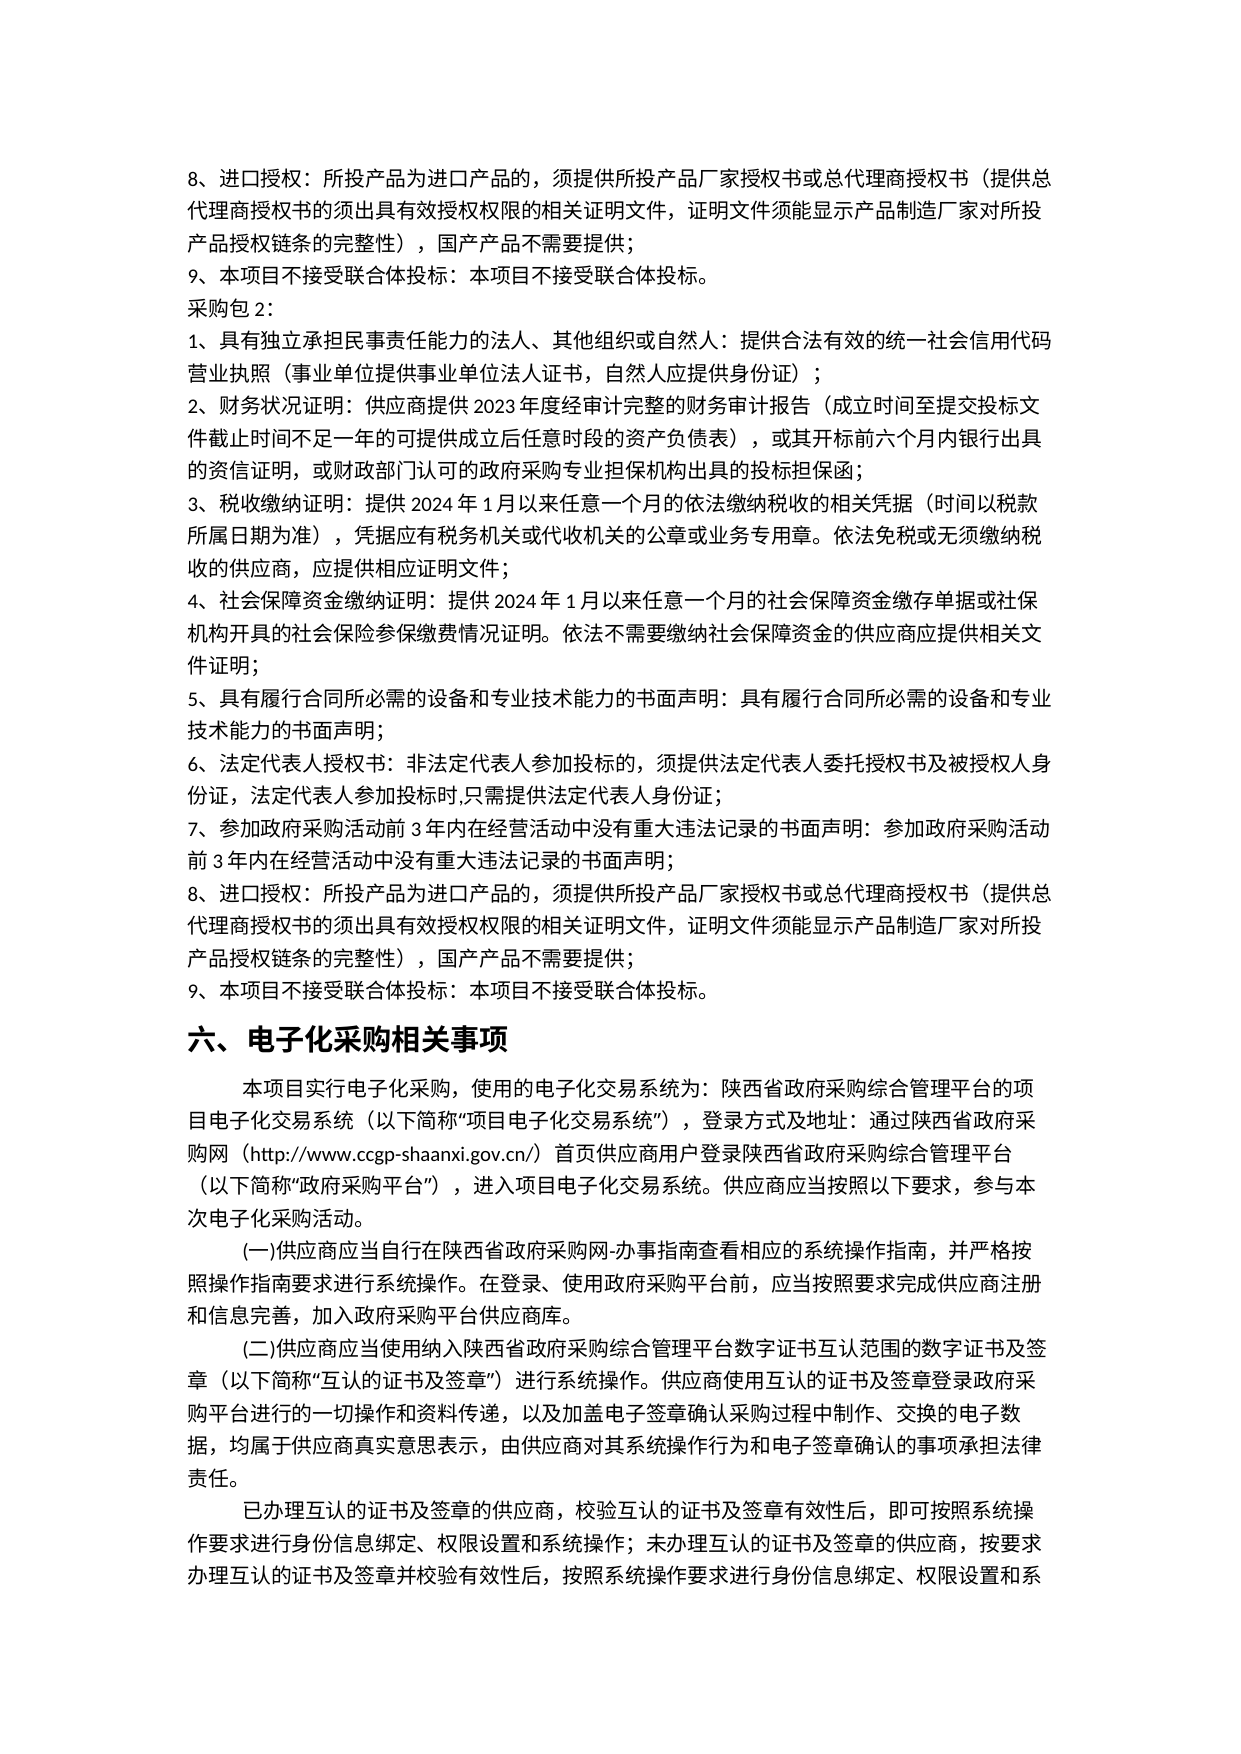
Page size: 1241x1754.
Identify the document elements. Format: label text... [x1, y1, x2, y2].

text 3、税收缴纳证明：提供2024年1月以来任意一个月的依法缴纳税收的相关凭据（时间以税款所属日期为准），凭据应有税务机关或代收机关的公章或业务专用章。依法免税或无须缴纳税收的供应商，应提供相应证明文件； [187, 487, 1053, 584]
text 8、进口授权：所投产品为进口产品的，须提供所投产品厂家授权书或总代理商授权书（提供总代理商授权书的须出具有效授权权限的相关证明文件，证明文件须能显示产品制造厂家对所投产品授权链条的完整性），国产产品不需要提供； [187, 162, 1053, 259]
text 六、电子化采购相关事项 [187, 1007, 1053, 1072]
text (二)供应商应当使用纳入陕西省政府采购综合管理平台数字证书互认范围的数字证书及签章（以下简称“互认的证书及签章”）进行系统操作。供应商使用互认的证书及签章登录政府采购平台进行的一切操作和资料传递，以及加盖电子签章确认采购过程中制作、交换的电子数据，均属于供应商真实意思表示，由供应商对其系统操作行为和电子签章确认的事项承担法律责任。 [187, 1332, 1053, 1494]
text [187, 1494, 1053, 1592]
text 7、参加政府采购活动前3年内在经营活动中没有重大违法记录的书面声明：参加政府采购活动前3年内在经营活动中没有重大违法记录的书面声明； [187, 812, 1053, 877]
text (一)供应商应当自行在陕西省政府采购网-办事指南查看相应的系统操作指南，并严格按照操作指南要求进行系统操作。在登录、使用政府采购平台前，应当按照要求完成供应商注册和信息完善，加入政府采购平台供应商库。 [187, 1234, 1053, 1332]
text 9、本项目不接受联合体投标：本项目不接受联合体投标。 [187, 259, 1053, 292]
text 1、具有独立承担民事责任能力的法人、其他组织或自然人：提供合法有效的统一社会信用代码营业执照（事业单位提供事业单位法人证书，自然人应提供身份证）； [187, 324, 1053, 389]
text 9、本项目不接受联合体投标：本项目不接受联合体投标。 [187, 974, 1053, 1007]
text 5、具有履行合同所必需的设备和专业技术能力的书面声明：具有履行合同所必需的设备和专业技术能力的书面声明； [187, 682, 1053, 747]
text 本项目实行电子化采购，使用的电子化交易系统为：陕西省政府采购综合管理平台的项目电子化交易系统（以下简称“项目电子化交易系统”），登录方式及地址：通过陕西省政府采购网（http://www.ccgp-shaanxi.gov.cn/）首页供应商用户登录陕西省政府采购综合管理平台（以下简称“政府采购平台”），进入项目电子化交易系统。供应商应当按照以下要求，参与本次电子化采购活动。 [187, 1072, 1053, 1234]
text 6、法定代表人授权书：非法定代表人参加投标的，须提供法定代表人委托授权书及被授权人身份证，法定代表人参加投标时,只需提供法定代表人身份证； [187, 747, 1053, 812]
text 2、财务状况证明：供应商提供2023年度经审计完整的财务审计报告（成立时间至提交投标文件截止时间不足一年的可提供成立后任意时段的资产负债表），或其开标前六个月内银行出具的资信证明，或财政部门认可的政府采购专业担保机构出具的投标担保函； [187, 389, 1053, 487]
text 8、进口授权：所投产品为进口产品的，须提供所投产品厂家授权书或总代理商授权书（提供总代理商授权书的须出具有效授权权限的相关证明文件，证明文件须能显示产品制造厂家对所投产品授权链条的完整性），国产产品不需要提供； [187, 877, 1053, 974]
text 4、社会保障资金缴纳证明：提供2024年1月以来任意一个月的社会保障资金缴存单据或社保机构开具的社会保险参保缴费情况证明。依法不需要缴纳社会保障资金的供应商应提供相关文件证明； [187, 584, 1053, 682]
text 采购包2： [187, 292, 1053, 324]
